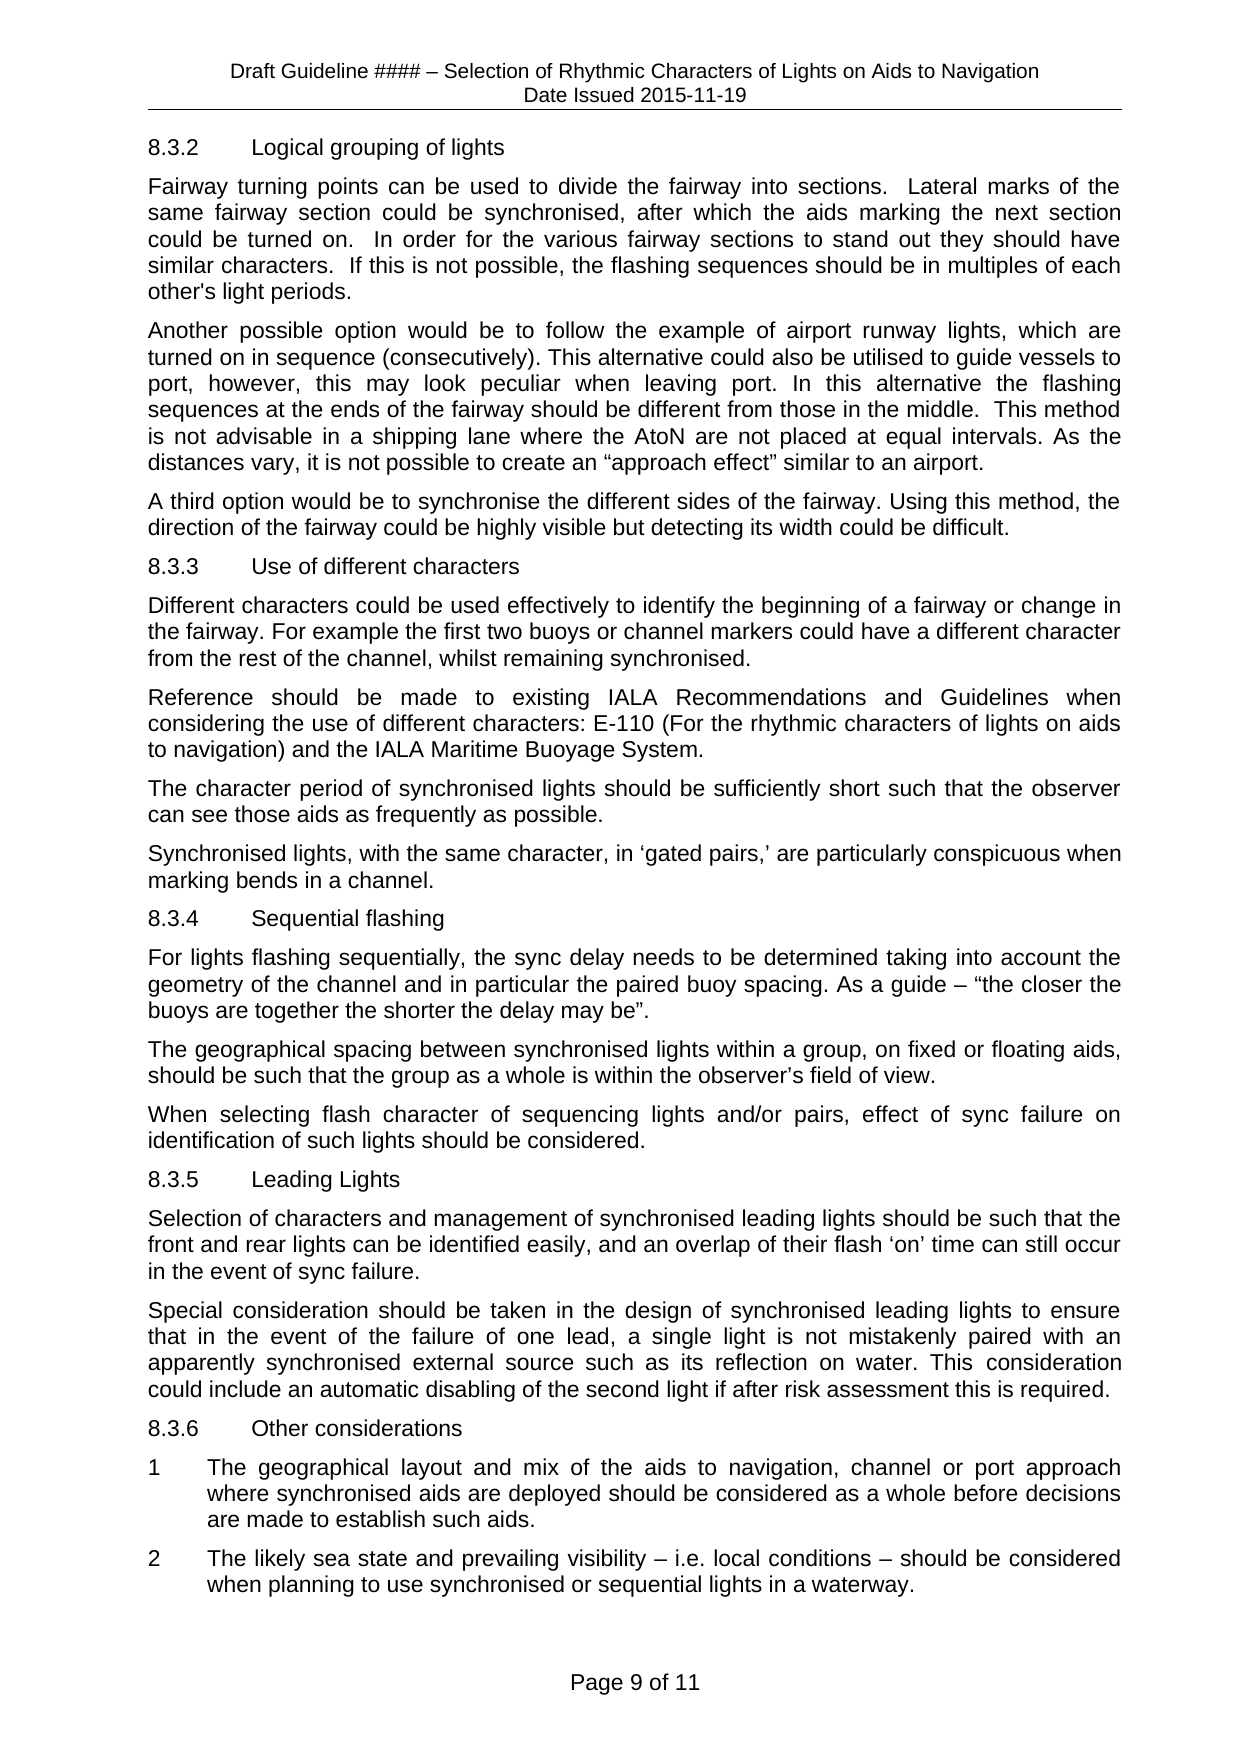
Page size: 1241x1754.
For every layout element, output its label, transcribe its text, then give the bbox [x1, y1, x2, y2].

text Synchronised lights, with the same character, in ‘gated pairs,’ are particularly conspicuous when marking bends in a channel. [148, 840, 1122, 893]
text Reference should be made to existing IALA Recommendations and Guidelines when considering the use of different characters: E-110 (For the rhythmic characters of lights on aids to navigation) and the IALA Maritime Buoyage System. [148, 683, 1122, 762]
text Special consideration should be taken in the design of synchronised leading lights to ensure that in the event of the failure of one lead, a single light is not mistakenly paired with an apparently synchronised external source such as its reflection on water. This consideration could include an automatic disabling of the second light if after risk assessment this is required. [148, 1297, 1122, 1402]
text The character period of synchronised lights should be sufficiently short such that the observer can see those aids as frequently as possible. [148, 775, 1122, 828]
list The geographical layout and mix of the aids to navigation, channel or port approach where synchronised aids are deployed should be considered as a whole before decisions are made to establish such aids. [148, 1453, 1122, 1532]
text Selection of characters and management of synchronised leading lights should be such that the front and rear lights can be identified easily, and an overlap of their flash ‘on’ time can still occur in the event of sync failure. [148, 1205, 1122, 1284]
text Different characters could be used effectively to identify the beginning of a fairway or change in the fairway. For example the first two buoys or channel markers could have a different character from the rest of the channel, whilst remaining synchronised. [148, 592, 1122, 671]
text Fairway turning points can be used to divide the fairway into sections. Lateral marks of the same fairway section could be synchronised, after which the aids marking the next section could be turned on. In order for the various fairway sections to stand out they should have similar characters. If this is not possible, the flashing sequences should be in multiples of each other's light periods. [148, 173, 1122, 305]
subtitle Sequential flashing [148, 905, 1122, 932]
text Another possible option would be to follow the example of airport runway lights, which are turned on in sequence (consecutively). This alternative could also be utilised to guide vessels to port, however, this may look peculiar when leaving port. In this alternative the flashing sequences at the ends of the fairway should be different from those in the middle. This method is not advisable in a shipping lane where the AtoN are not placed at equal intervals. As the distances vary, it is not possible to create an “approach effect” similar to an airport. [148, 317, 1122, 475]
text When selecting flash character of sequencing lights and/or pairs, effect of sync failure on identification of such lights should be considered. [148, 1101, 1122, 1154]
subtitle Leading Lights [148, 1166, 1122, 1193]
subtitle Other considerations [148, 1414, 1122, 1441]
text For lights flashing sequentially, the sync delay needs to be determined taking into account the geometry of the channel and in particular the paired buoy spacing. As a guide – “the closer the buoys are together the shorter the delay may be”. [148, 944, 1122, 1023]
list The likely sea state and prevailing visibility – i.e. local conditions – should be considered when planning to use synchronised or sequential lights in a waterway. [148, 1545, 1122, 1598]
subtitle Use of different characters [148, 553, 1122, 579]
text The geographical spacing between synchronised lights within a group, on fixed or floating aids, should be such that the group as a whole is within the observer’s field of view. [148, 1036, 1122, 1088]
subtitle Logical grouping of lights [148, 134, 1122, 160]
text A third option would be to synchronise the different sides of the fairway. Using this method, the direction of the fairway could be highly visible but detecting its width could be difficult. [148, 488, 1122, 541]
